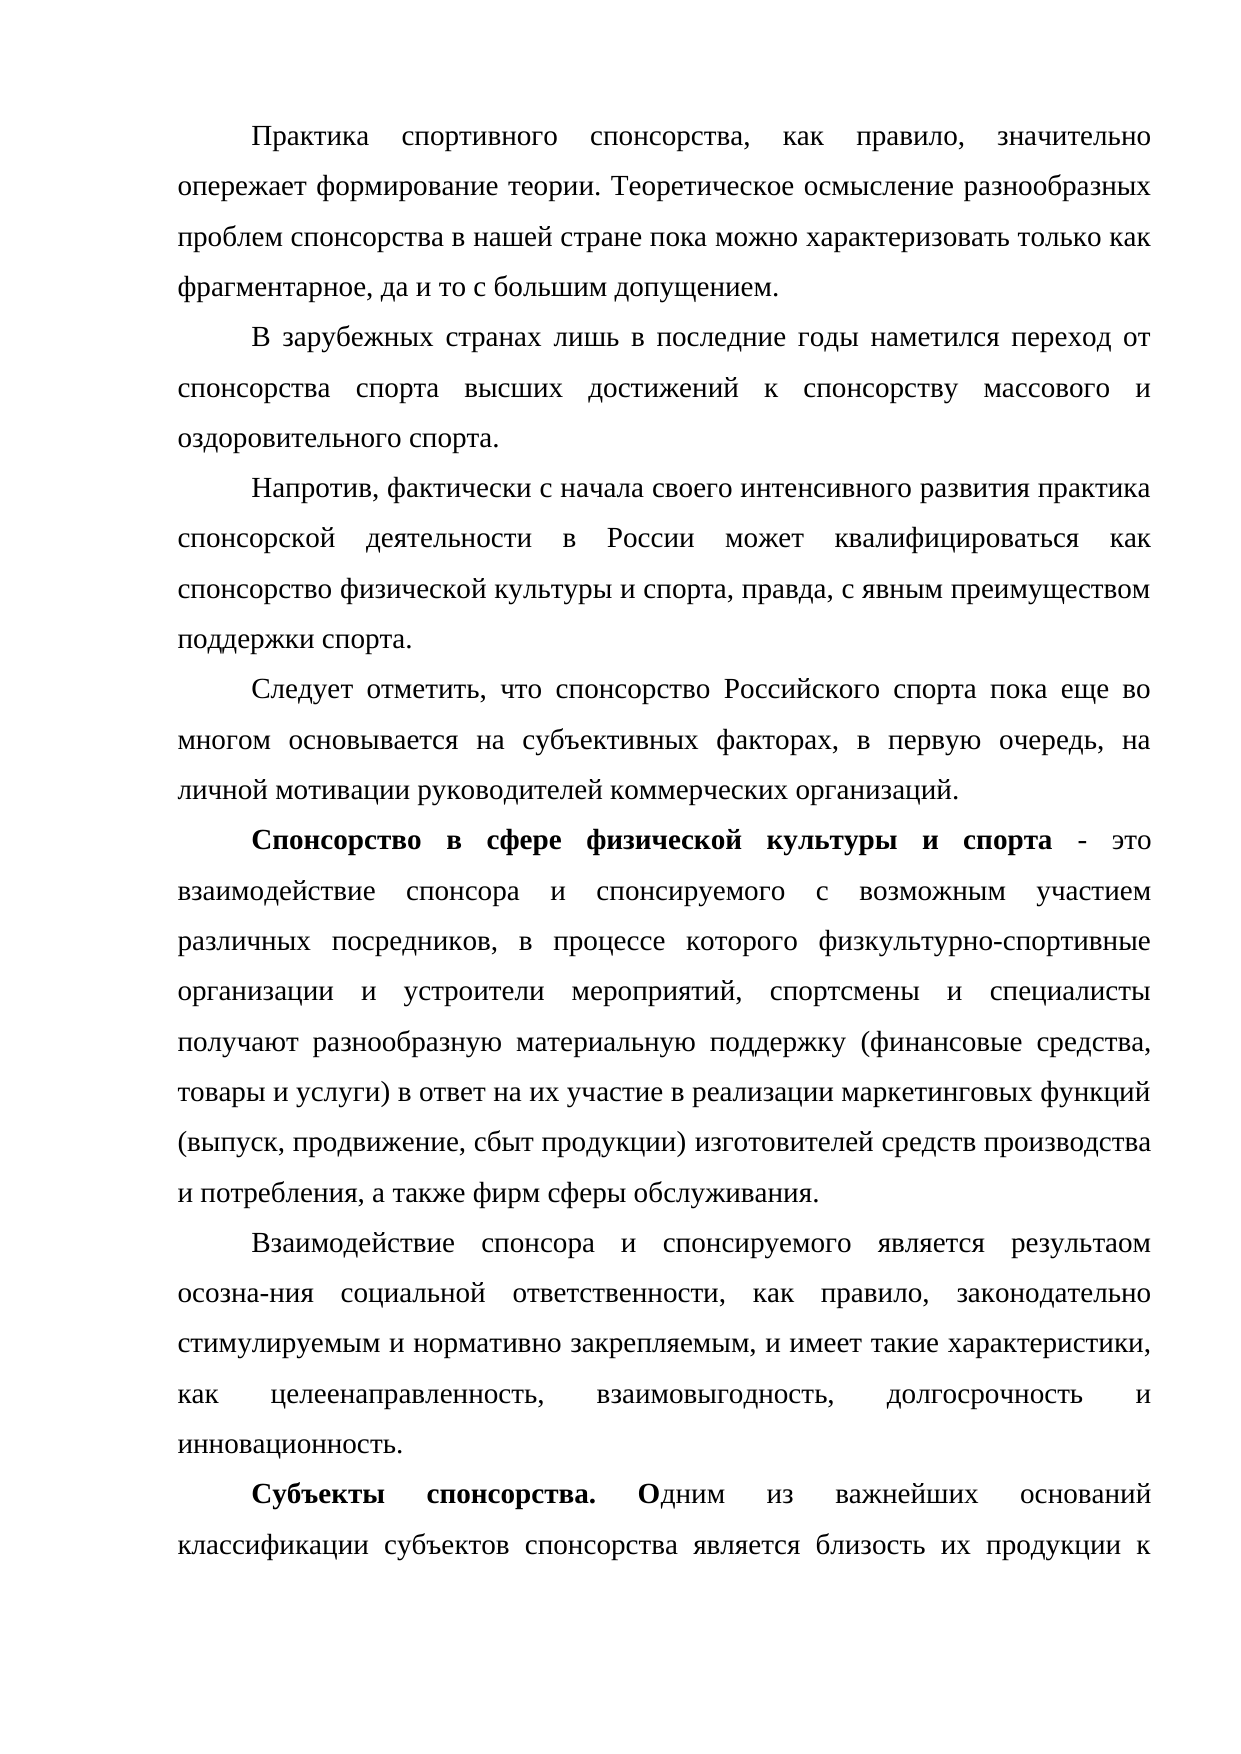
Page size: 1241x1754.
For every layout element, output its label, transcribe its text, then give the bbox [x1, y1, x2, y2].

text Следует отметить, что спонсорство Российского спорта пока еще во многом основывается на субъективных факторах, в первую очередь, на личной мотивации руководителей коммерческих организаций. [177, 672, 1152, 806]
text В зарубежных странах лишь в последние годы наметился переход от спонсорства спорта высших достижений к спонсорству массового и оздоровительного спорта. [177, 319, 1152, 453]
text Практика спортивного спонсорства, как правило, значительно опережает формирование теории. Теоретическое осмысление разнообразных проблем спонсорства в нашей стране пока можно характеризовать только как фрагментарное, да и то с большим допущением. [177, 118, 1152, 303]
text Взаимодействие спонсора и спонсируемого является результаом осозна-ния социальной ответственности, как правило, законодательно стимулируемым и нормативно закрепляемым, и имеет такие характеристики, как целеенаправленность, взаимовыгодность, долгосрочность и инновационность. [177, 1225, 1152, 1460]
text Спонсорство в сфере физической культуры и спорта - это взаимодействие спонсора и спонсируемого с возможным участием различных посредников, в процессе которого физкультурно-спортивные организации и устроители мероприятий, спортсмены и специалисты получают разнообразную материальную поддержку (финансовые средства, товары и услуги) в ответ на их участие в реализации маркетинговых функций (выпуск, продвижение, сбыт продукции) изготовителей средств производства и потребления, а также фирм сферы обслуживания. [177, 822, 1152, 1208]
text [177, 1477, 1152, 1560]
text Напротив, фактически с начала своего интенсивного развития практика спонсорской деятельности в России может квалифицироваться как спонсорство физической культуры и спорта, правда, с явным преимуществом поддержки спорта. [177, 470, 1152, 655]
